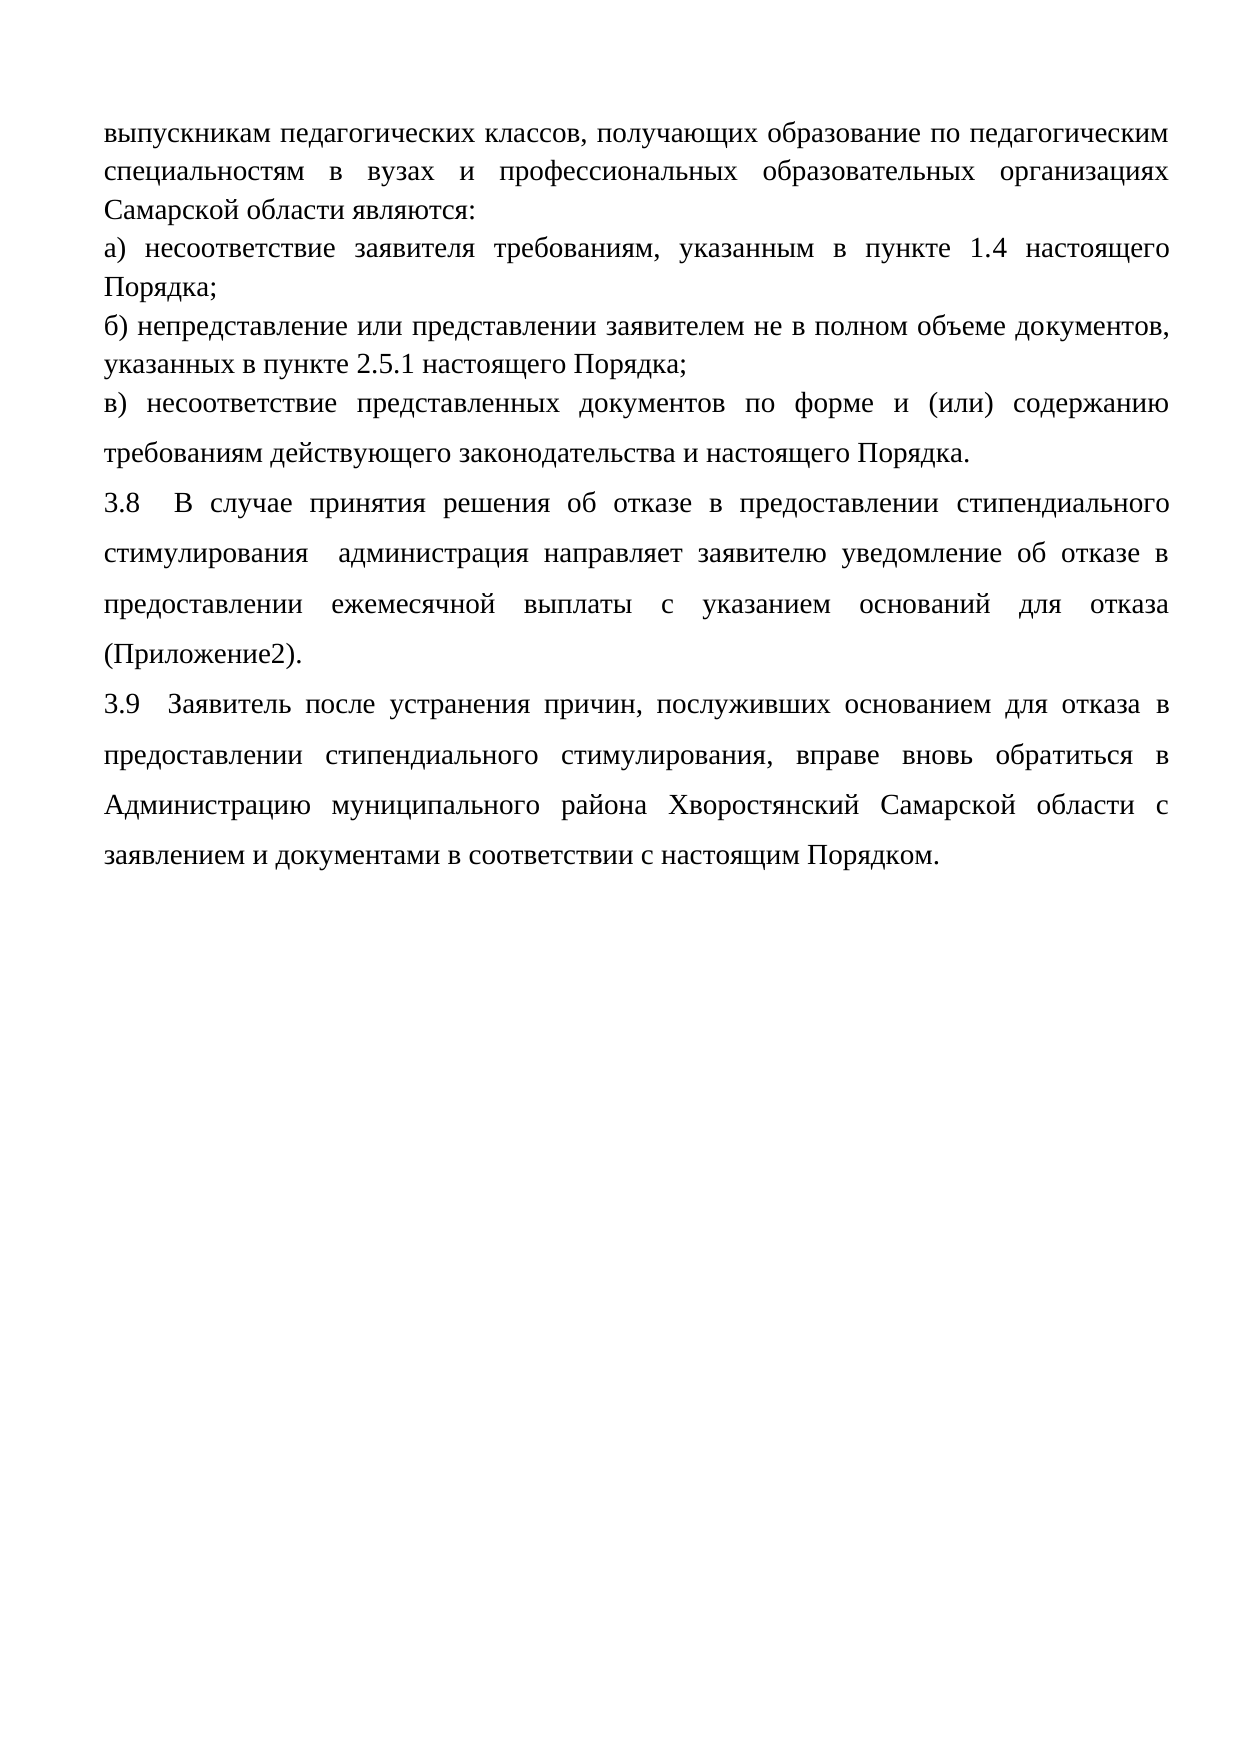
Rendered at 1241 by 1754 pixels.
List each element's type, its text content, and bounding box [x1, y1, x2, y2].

text выпускникам педагогических классов, получающих образование по педагогическим специальностям в вузах и профессиональных образовательных организациях Самарской области являются: [103, 115, 1170, 226]
text а) несоответствие заявителя требованиям, указанным в пункте 1.4 настоящего Порядка; [103, 231, 1170, 303]
text 3.8 В случае принятия решения об отказе в предоставлении стипендиального стимулирования администрация направляет заявителю уведомление об отказе в предоставлении ежемесячной выплаты с указанием оснований для отказа (Приложение2). [103, 485, 1170, 670]
text 3.9 Заявитель после устранения причин, послуживших основанием для отказа в предоставлении стипендиального стимулирования, вправе вновь обратиться в Администрацию муниципального района Хворостянский Самарской области с заявлением и документами в соответствии с настоящим Порядком. [103, 687, 1170, 871]
text в) несоответствие представленных документов по форме и (или) содержанию требованиям действующего законодательства и настоящего Порядка. [103, 385, 1170, 468]
text б) непредставление или представлении заявителем не в полном объеме документов, указанных в пункте 2.5.1 настоящего Порядка; [103, 308, 1170, 380]
